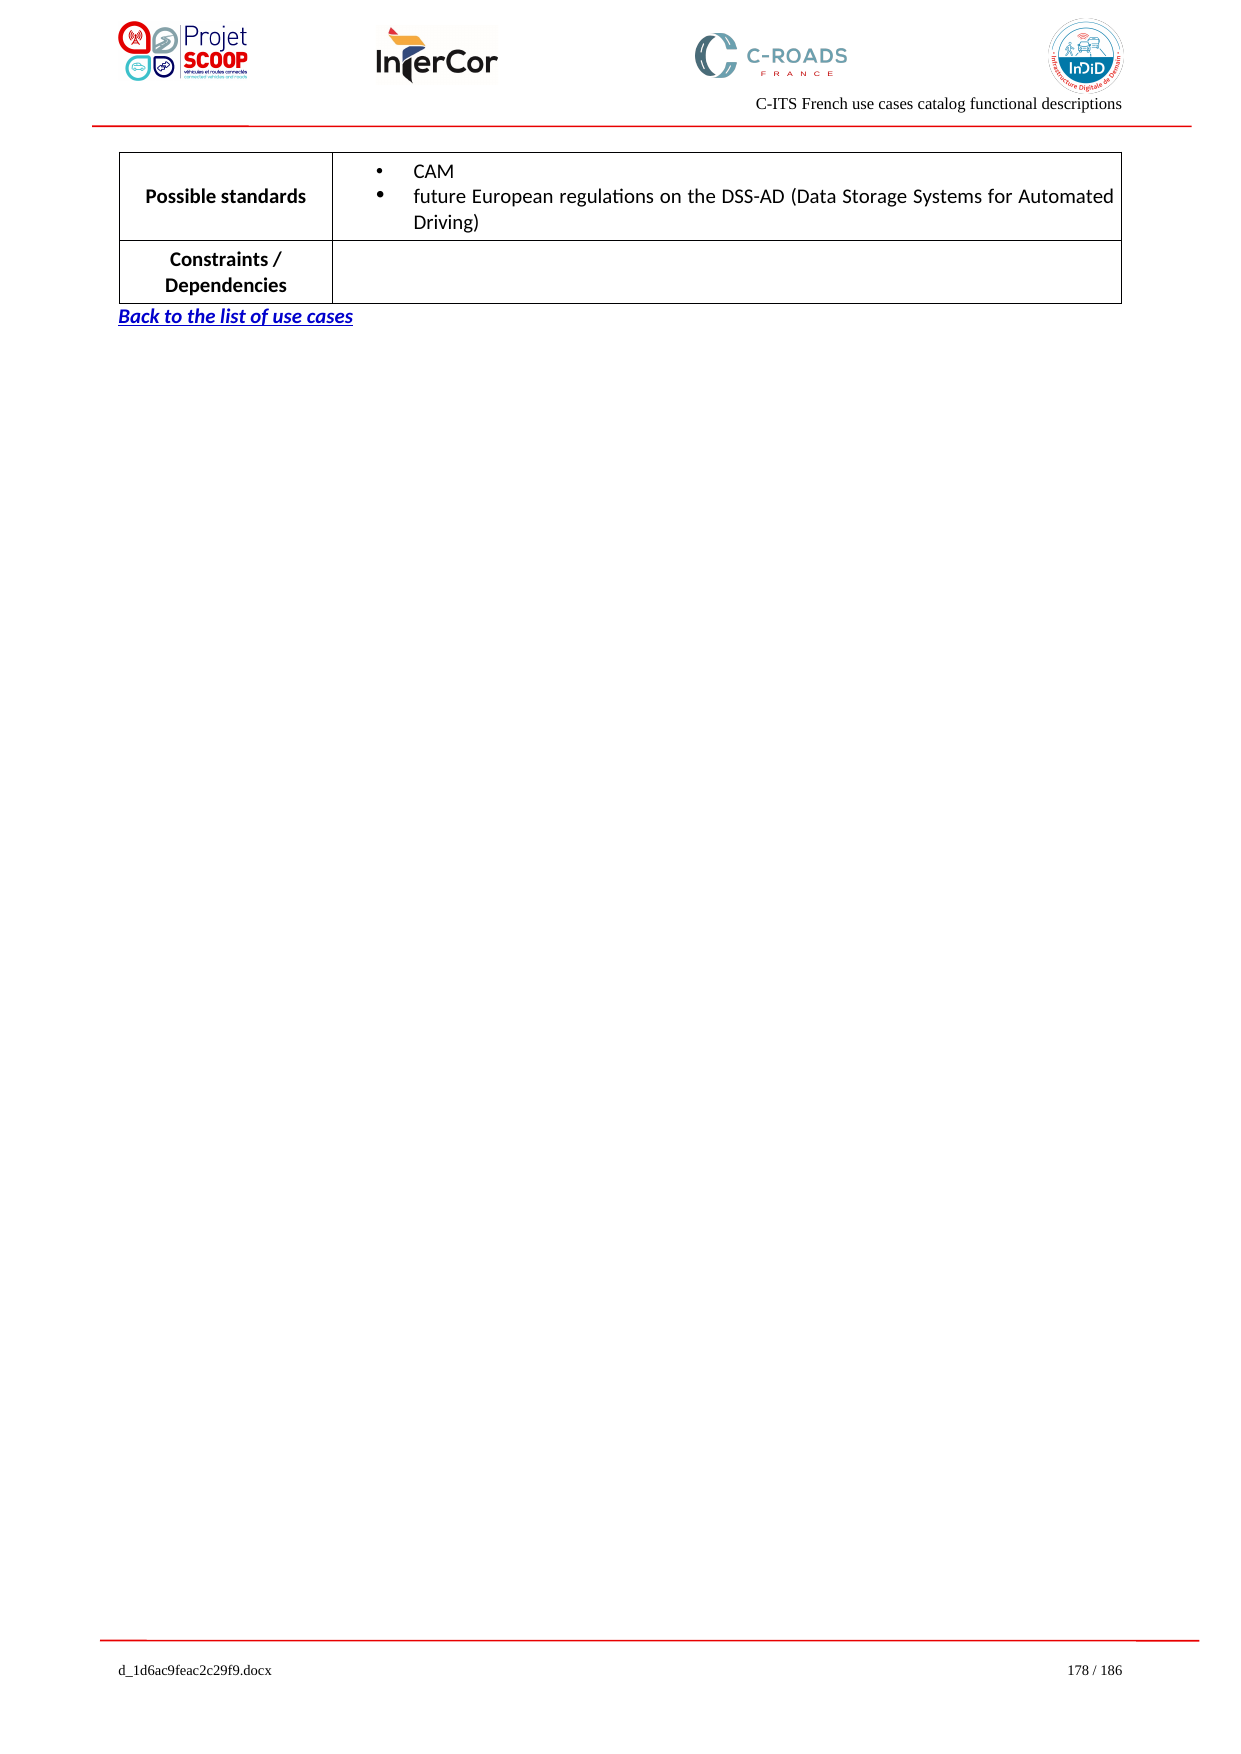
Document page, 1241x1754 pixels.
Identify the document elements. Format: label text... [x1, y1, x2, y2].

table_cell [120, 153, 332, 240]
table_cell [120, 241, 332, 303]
picture [1044, 14, 1128, 98]
picture [118, 21, 248, 81]
text Back to the list of use cases [118, 304, 1122, 329]
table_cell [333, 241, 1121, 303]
picture [695, 33, 847, 78]
picture [375, 25, 499, 85]
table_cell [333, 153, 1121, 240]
